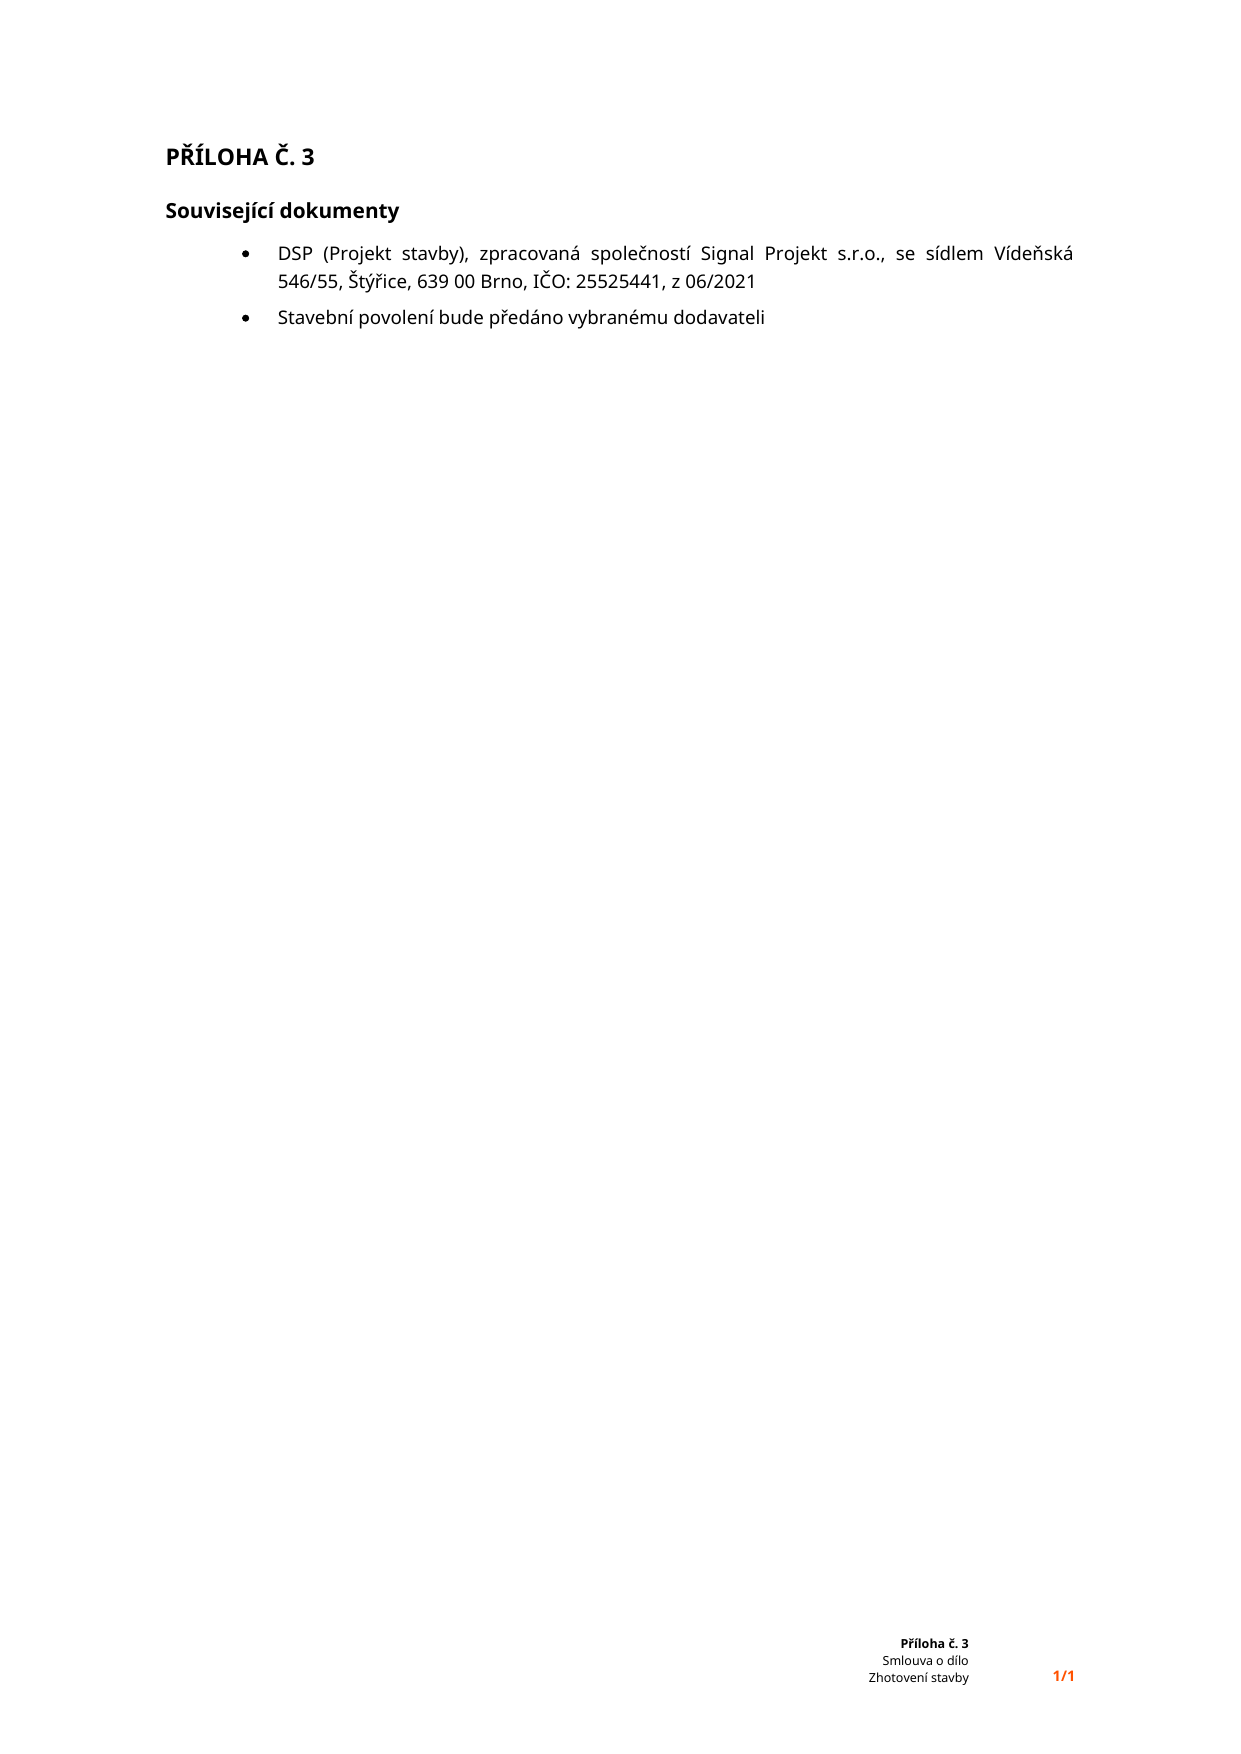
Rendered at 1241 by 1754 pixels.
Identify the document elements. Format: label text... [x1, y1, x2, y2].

text Související dokumenty [165, 197, 1075, 225]
text Stavební povolení bude předáno vybranému dodavateli [242, 305, 1075, 330]
text DSP (Projekt stavby), zpracovaná společností Signal Projekt s.r.o., se sídlem Vídeňská 546/55, Štýřice, 639 00 Brno, IČO: 25525441, z 06/2021 [242, 240, 1075, 294]
text Příloha č. 3 [165, 141, 1075, 173]
